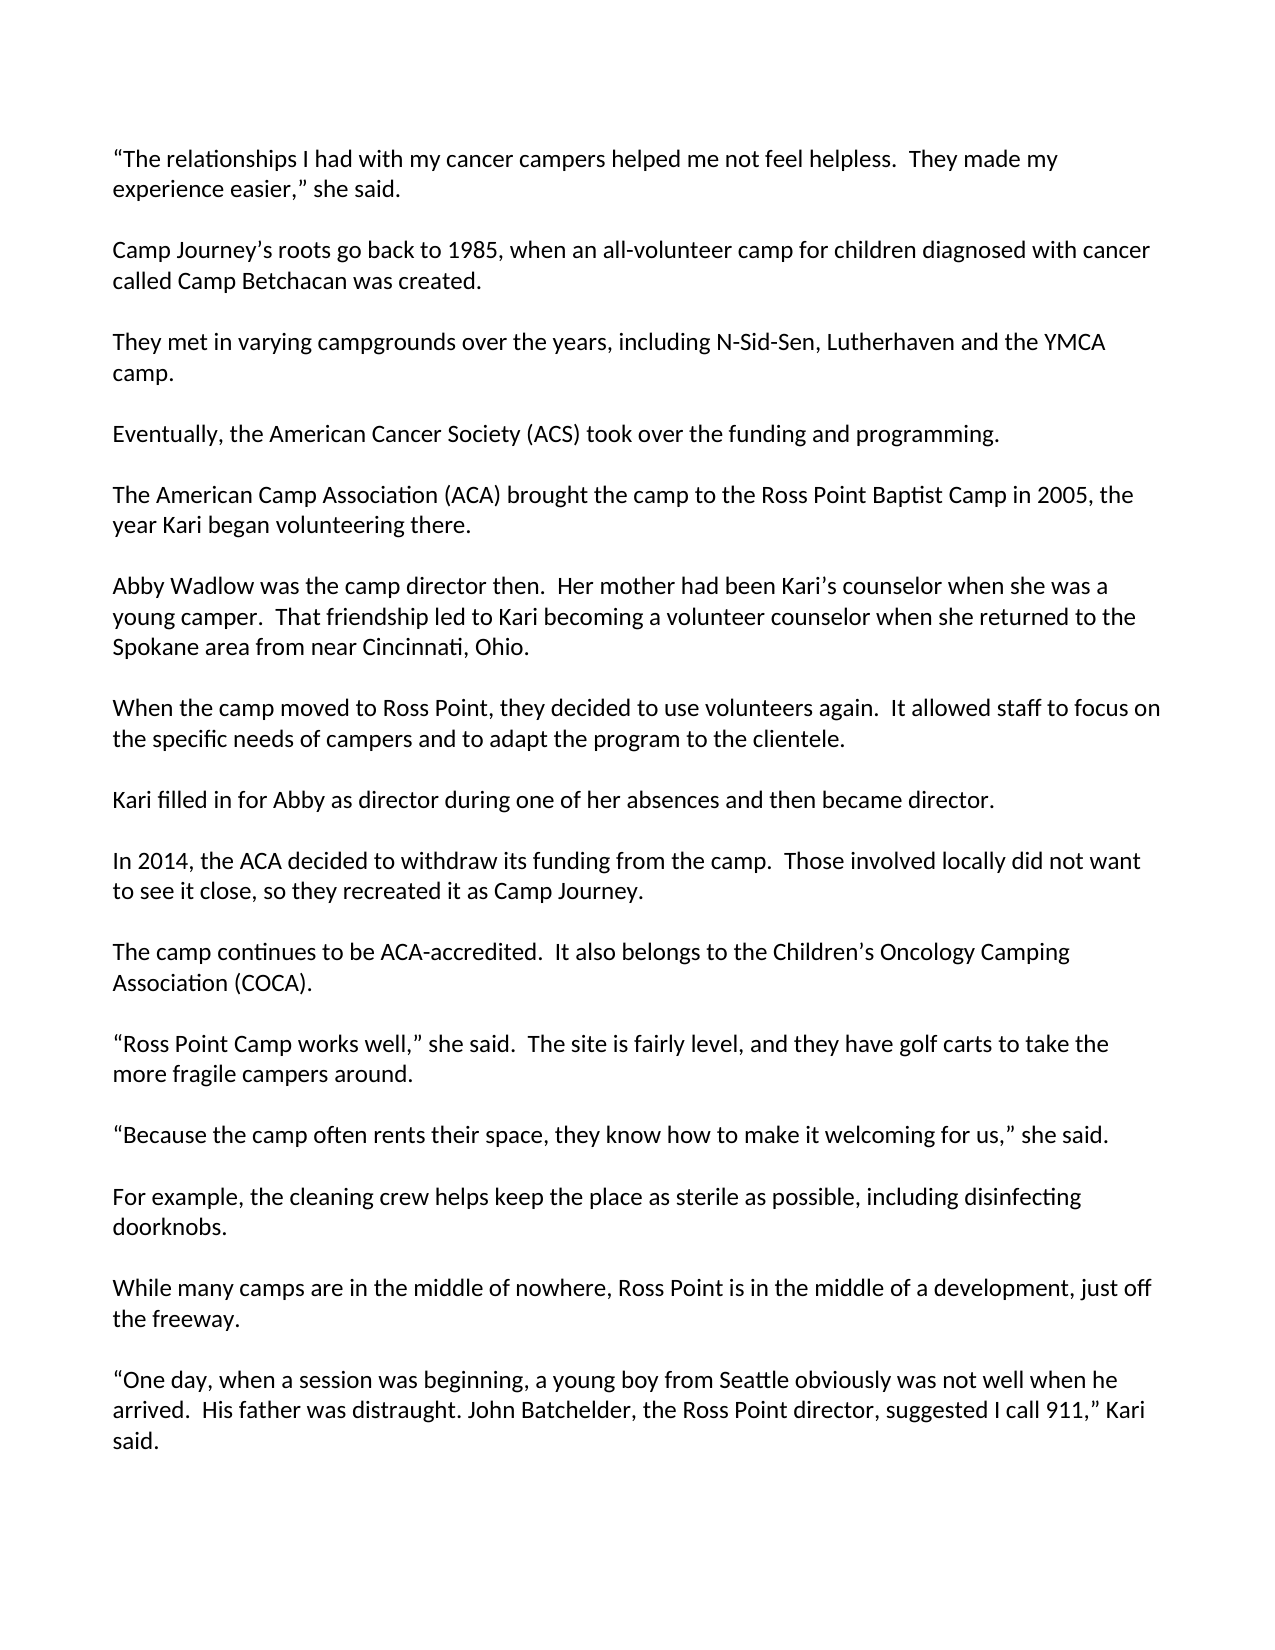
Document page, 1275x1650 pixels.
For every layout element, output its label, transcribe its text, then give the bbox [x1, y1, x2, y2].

text In 2014, the ACA decided to withdraw its funding from the camp. Those involved locally did not want to see it close, so they recreated it as Camp Journey. [112, 845, 1162, 906]
text For example, the cleaning crew helps keep the place as sterile as possible, including disinfecting doorknobs. [112, 1181, 1162, 1242]
text Abby Wadlow was the camp director then. Her mother had been Kari’s counselor when she was a young camper. That friendship led to Kari becoming a volunteer counselor when she returned to the Spokane area from near Cincinnati, Ohio. [112, 570, 1162, 662]
text The camp continues to be ACA-accredited. It also belongs to the Children’s Oncology Camping Association (COCA). [112, 937, 1162, 998]
text “Because the camp often rents their space, they know how to make it welcoming for us,” she said. [112, 1120, 1162, 1150]
text They met in varying campgrounds over the years, including N-Sid-Sen, Lutherhaven and the YMCA camp. [112, 326, 1162, 387]
text While many camps are in the middle of nowhere, Ross Point is in the middle of a development, just off the freeway. [112, 1272, 1162, 1333]
text The American Camp Association (ACA) brought the camp to the Ross Point Baptist Camp in 2005, the year Kari began volunteering there. [112, 479, 1162, 540]
text “The relationships I had with my cancer campers helped me not feel helpless. They made my experience easier,” she said. [112, 143, 1162, 204]
text Camp Journey’s roots go back to 1985, when an all-volunteer camp for children diagnosed with cancer called Camp Betchacan was created. [112, 234, 1162, 296]
text Eventually, the American Cancer Society (ACS) took over the funding and programming. [112, 418, 1162, 448]
text “One day, when a session was beginning, a young boy from Seattle obviously was not well when he arrived. His father was distraught. John Batchelder, the Ross Point director, suggested I call 911,” Kari said. [112, 1364, 1162, 1455]
text When the camp moved to Ross Point, they decided to use volunteers again. It allowed staff to focus on the specific needs of campers and to adapt the program to the clientele. [112, 692, 1162, 753]
text “Ross Point Camp works well,” she said. The site is fairly level, and they have golf carts to take the more fragile campers around. [112, 1028, 1162, 1089]
text Kari filled in for Abby as director during one of her absences and then became director. [112, 784, 1162, 814]
